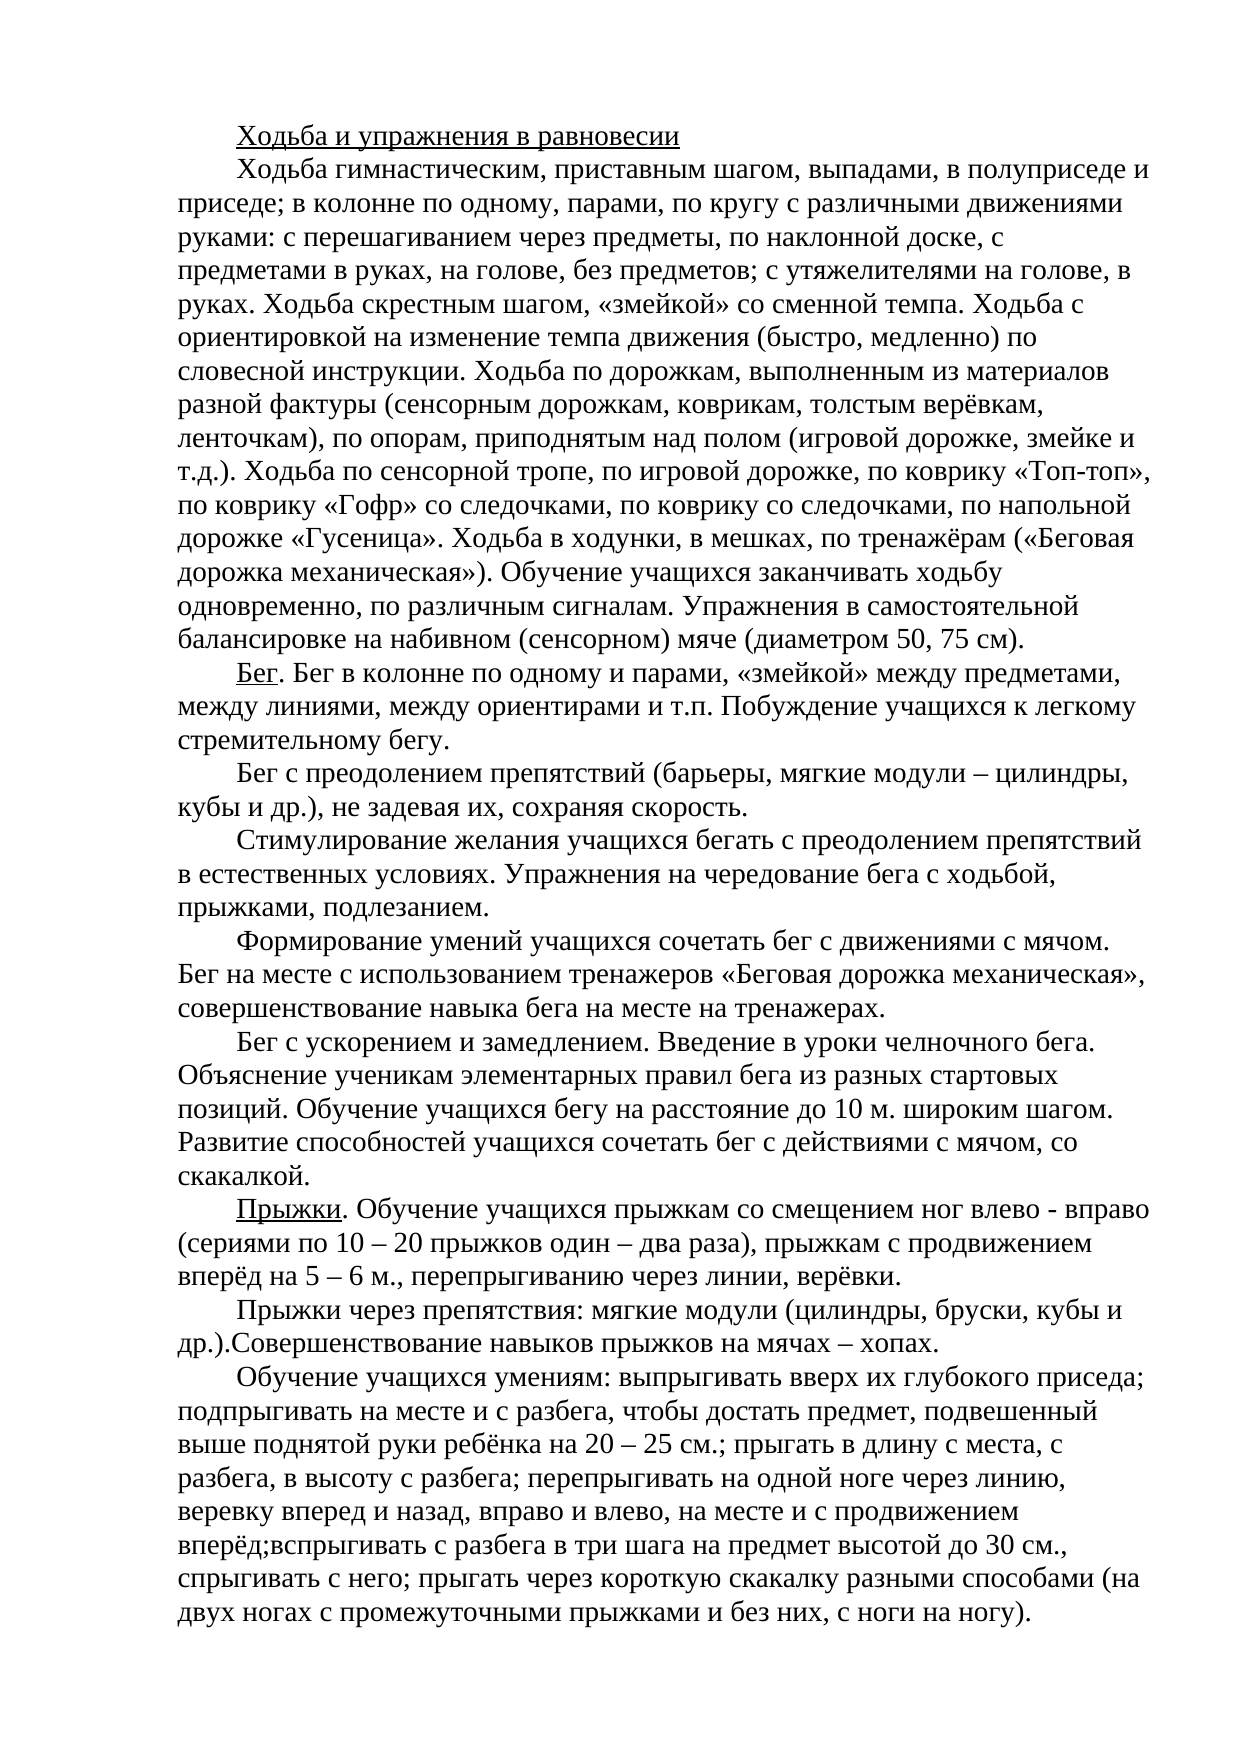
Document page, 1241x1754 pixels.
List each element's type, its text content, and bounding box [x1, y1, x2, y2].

text Прыжки через препятствия: мягкие модули (цилиндры, бруски, кубы и др.).Совершенствование навыков прыжков на мячах – хопах. [177, 1292, 1152, 1359]
text Ходьба и упражнения в равновесии [177, 118, 1152, 152]
text Обучение учащихся умениям: выпрыгивать вверх их глубокого приседа; подпрыгивать на месте и с разбега, чтобы достать предмет, подвешенный выше поднятой руки ребёнка на 20 – 25 см.; прыгать в длину с места, с разбега, в высоту с разбега; перепрыгивать на одной ноге через линию, веревку вперед и назад, вправо и влево, на месте и с продвижением вперёд;вспрыгивать с разбега в три шага на предмет высотой до 30 см., спрыгивать с него; прыгать через короткую скакалку разными способами (на двух ногах с промежуточными прыжками и без них, с ноги на ногу). [177, 1359, 1152, 1627]
text Прыжки. Обучение учащихся прыжкам со смещением ног влево - вправо (сериями по 10 – 20 прыжков один – два раза), прыжкам с продвижением вперёд на 5 – 6 м., перепрыгиванию через линии, верёвки. [177, 1191, 1152, 1292]
text Бег с преодолением препятствий (барьеры, мягкие модули – цилиндры, кубы и др.), не задевая их, сохраняя скорость. [177, 755, 1152, 822]
text Бег с ускорением и замедлением. Введение в уроки челночного бега. Объяснение ученикам элементарных правил бега из разных стартовых позиций. Обучение учащихся бегу на расстояние до 10 м. широким шагом. Развитие способностей учащихся сочетать бег с действиями с мячом, со скакалкой. [177, 1024, 1152, 1191]
text Ходьба гимнастическим, приставным шагом, выпадами, в полуприседе и приседе; в колонне по одному, парами, по кругу с различными движениями руками: с перешагиванием через предметы, по наклонной доске, с предметами в руках, на голове, без предметов; с утяжелителями на голове, в руках. Ходьба скрестным шагом, «змейкой» со сменной темпа. Ходьба с ориентировкой на изменение темпа движения (быстро, медленно) по словесной инструкции. Ходьба по дорожкам, выполненным из материалов разной фактуры (сенсорным дорожкам, коврикам, толстым верёвкам, ленточкам), по опорам, приподнятым над полом (игровой дорожке, змейке и т.д.). Ходьба по сенсорной тропе, по игровой дорожке, по коврику «Топ-топ», по коврику «Гофр» со следочками, по коврику со следочками, по напольной дорожке «Гусеница». Ходьба в ходунки, в мешках, по тренажёрам («Беговая дорожка механическая»). Обучение учащихся заканчивать ходьбу одновременно, по различным сигналам. Упражнения в самостоятельной балансировке на набивном (сенсорном) мяче (диаметром 50, 75 см). [177, 152, 1152, 655]
text Формирование умений учащихся сочетать бег с движениями с мячом. Бег на месте с использованием тренажеров «Беговая дорожка механическая», совершенствование навыка бега на месте на тренажерах. [177, 923, 1152, 1024]
text Бег. Бег в колонне по одному и парами, «змейкой» между предметами, между линиями, между ориентирами и т.п. Побуждение учащихся к легкому стремительному бегу. [177, 655, 1152, 755]
text Стимулирование желания учащихся бегать с преодолением препятствий в естественных условиях. Упражнения на чередование бега с ходьбой, прыжками, подлезанием. [177, 822, 1152, 923]
